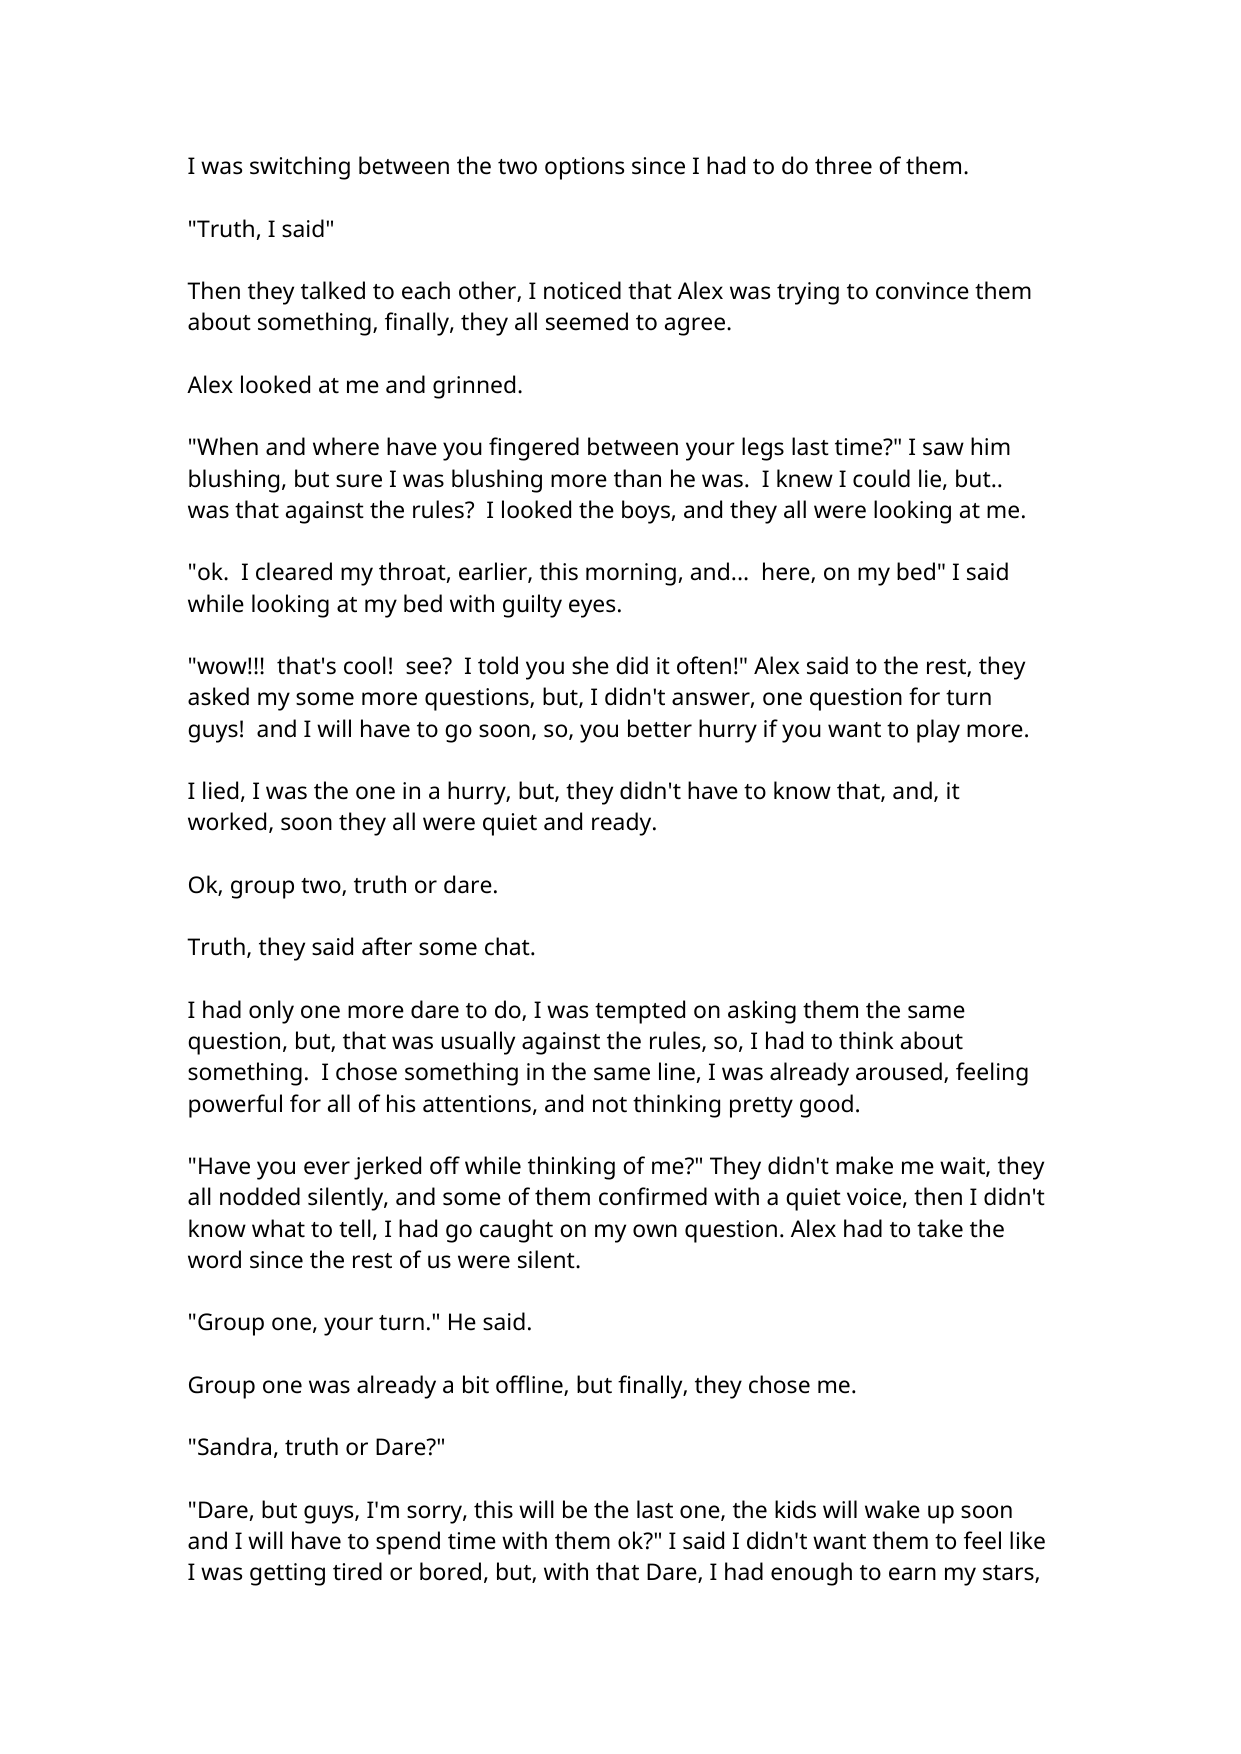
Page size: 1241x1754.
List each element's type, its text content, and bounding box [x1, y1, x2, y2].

text "wow!!! that's cool! see? I told you she did it often!" Alex said to the rest, they asked my some more questions, but, I didn't answer, one question for turn guys! and I will have to go soon, so, you better hurry if you want to play more. [187, 650, 1053, 744]
text I lied, I was the one in a hurry, but, they didn't have to know that, and, it worked, soon they all were quiet and ready. [187, 775, 1053, 837]
text "Group one, your turn." He said. [187, 1306, 1053, 1337]
text "When and where have you fingered between your legs last time?" I saw him blushing, but sure I was blushing more than he was. I knew I could lie, but.. was that against the rules? I looked the boys, and they all were looking at me. [187, 431, 1053, 525]
text Truth, they said after some chat. [187, 931, 1053, 962]
text I had only one more dare to do, I was tempted on asking them the same question, but, that was usually against the rules, so, I had to think about something. I chose something in the same line, I was already aroused, feeling powerful for all of his attentions, and not thinking pretty good. [187, 994, 1053, 1119]
text Alex looked at me and grinned. [187, 369, 1053, 400]
text "Have you ever jerked off while thinking of me?" They didn't make me wait, they all nodded silently, and some of them confirmed with a quiet voice, then I didn't know what to tell, I had go caught on my own question. Alex had to take the word since the rest of us were silent. [187, 1150, 1053, 1275]
text Group one was already a bit offline, but finally, they chose me. [187, 1369, 1053, 1400]
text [187, 1494, 1053, 1587]
text Then they talked to each other, I noticed that Alex was trying to convince them about something, finally, they all seemed to agree. [187, 275, 1053, 337]
text "Sandra, truth or Dare?" [187, 1431, 1053, 1462]
text "Truth, I said" [187, 212, 1053, 244]
text I was switching between the two options since I had to do three of them. [187, 150, 1053, 181]
text Ok, group two, truth or dare. [187, 869, 1053, 900]
text "ok. I cleared my throat, earlier, this morning, and... here, on my bed" I said while looking at my bed with guilty eyes. [187, 556, 1053, 619]
